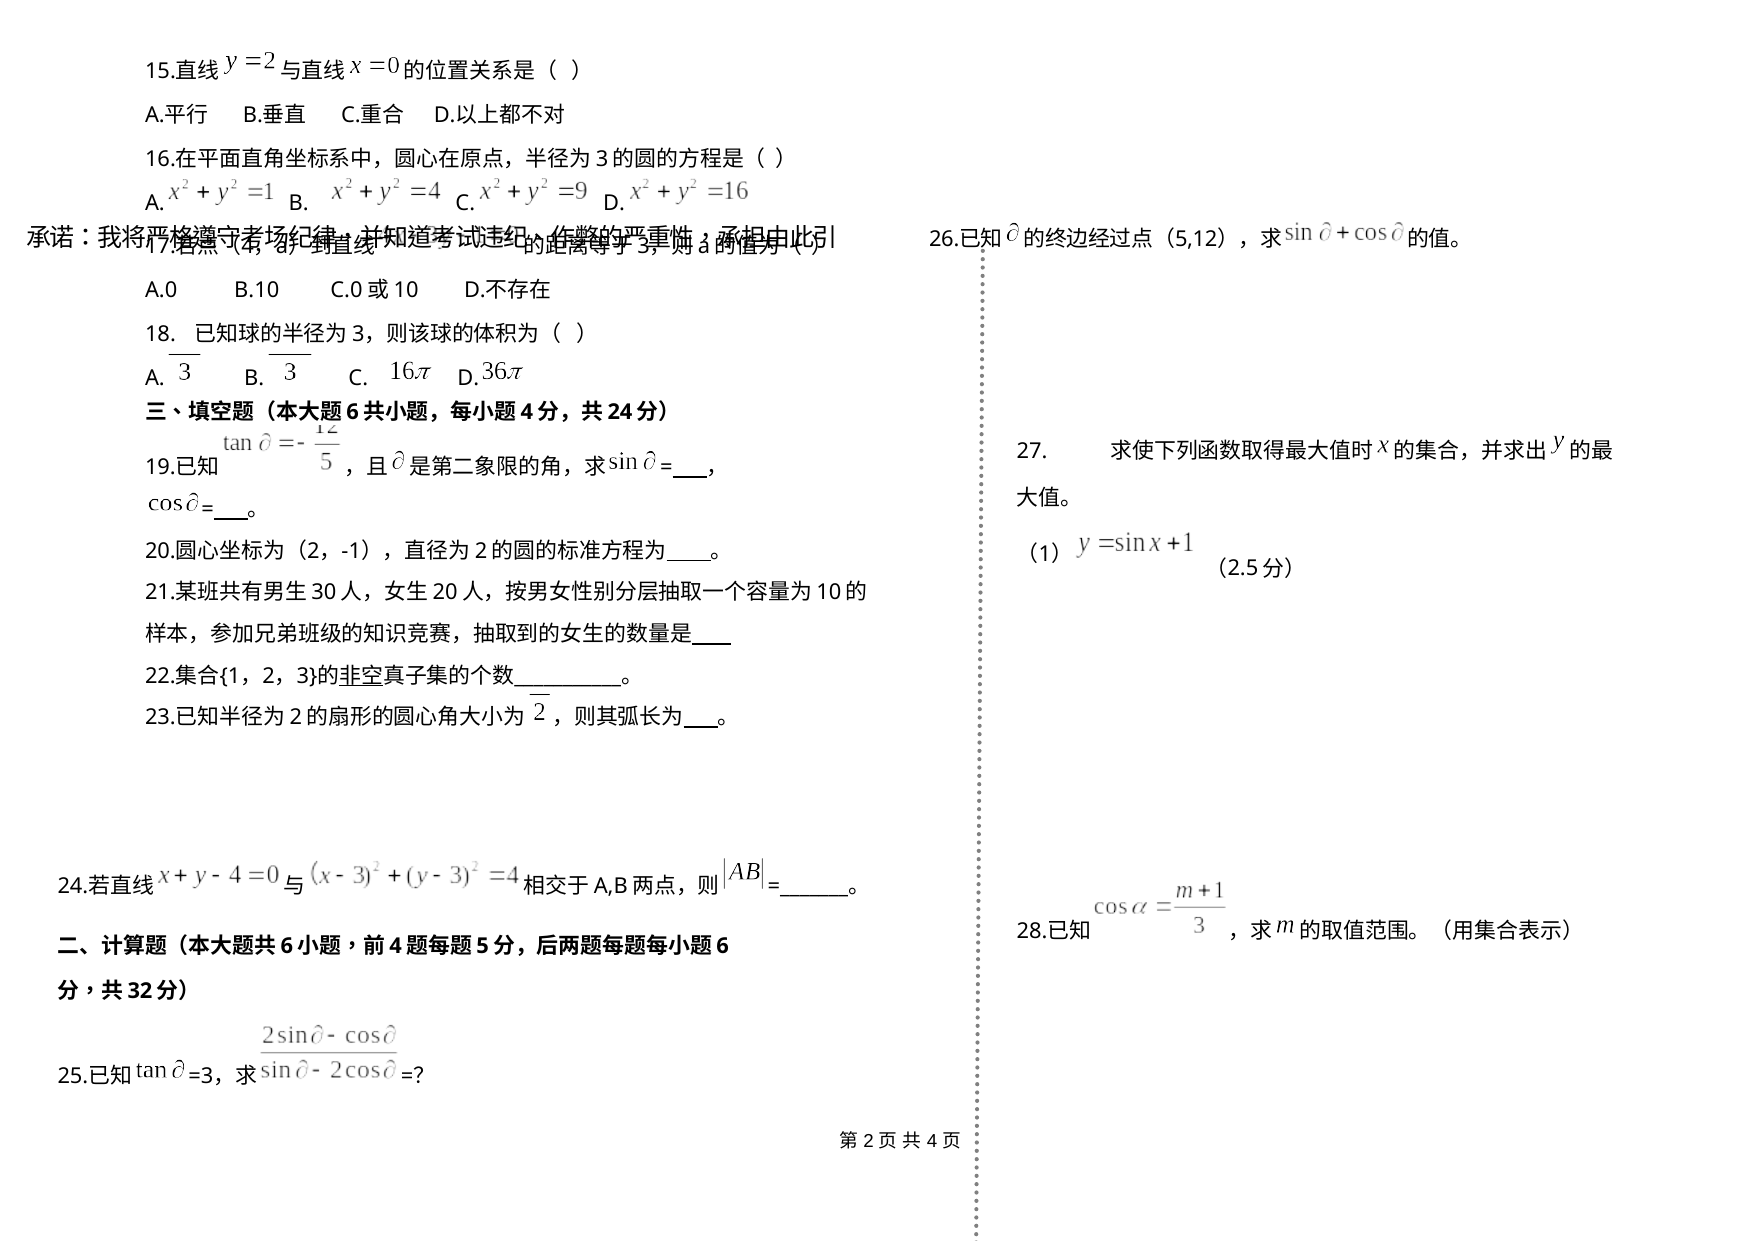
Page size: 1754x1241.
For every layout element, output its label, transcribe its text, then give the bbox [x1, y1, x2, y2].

list 分，共32分） [57, 975, 875, 1004]
text 23.已知半径为2的扇形的圆心角大小为，则其弧长为 。 [145, 691, 875, 733]
text 26.已知的终边经过点（5,12），求的值。 [929, 225, 1616, 252]
text 28.已知，求的取值范围。（用集合表示） [1016, 874, 1616, 945]
text A.0 B.10 C.0或10 D.不存在 [145, 262, 869, 306]
text A. B. C. D. [145, 175, 869, 219]
text A. B. C. D. [57, 350, 869, 394]
text = 。 [145, 483, 880, 525]
text 15.直线与直线的位置关系是（ ） [145, 44, 869, 87]
text 21.某班共有男生30人，女生20人，按男女性别分层抽取一个容量为10的样本，参加兄弟班级的知识竞赛，抽取到的女生的数量是 [145, 566, 869, 650]
text 19.已知，且是第二象限的角，求= ， [145, 441, 869, 483]
text 17.若点（4，a）到直线的距离等于3，则a的值为（ ） [145, 219, 869, 262]
text A.平行 B.垂直 C.重合 D.以上都不对 [145, 87, 869, 131]
text 16.在平面直角坐标系中，圆心在原点，半径为3的圆的方程是（ ） [145, 131, 869, 175]
list 计算题（本大题共6小题，前4题每题5分，后两题每题每小题6 [57, 930, 875, 960]
text 18.已知球的半径为3，则该球的体积为（ ） [57, 306, 869, 350]
text 三、填空题（本大题6共小题，每小题4分，共24分） [145, 394, 875, 426]
text 25.已知=3，求=？ [57, 1019, 875, 1090]
list 求使下列函数取得最大值时的集合，并求出的最大值。 [1016, 431, 1616, 512]
list （1） （2.5分） [1016, 528, 1616, 582]
text 24.若直线与相交于A,B两点，则=_______。 [57, 852, 875, 900]
text 20.圆心坐标为（2，-1），直径为2的圆的标准方程为 。 [145, 525, 869, 566]
text 22.集合{1，2，3}的非空真子集的个数___________。 [145, 650, 869, 691]
